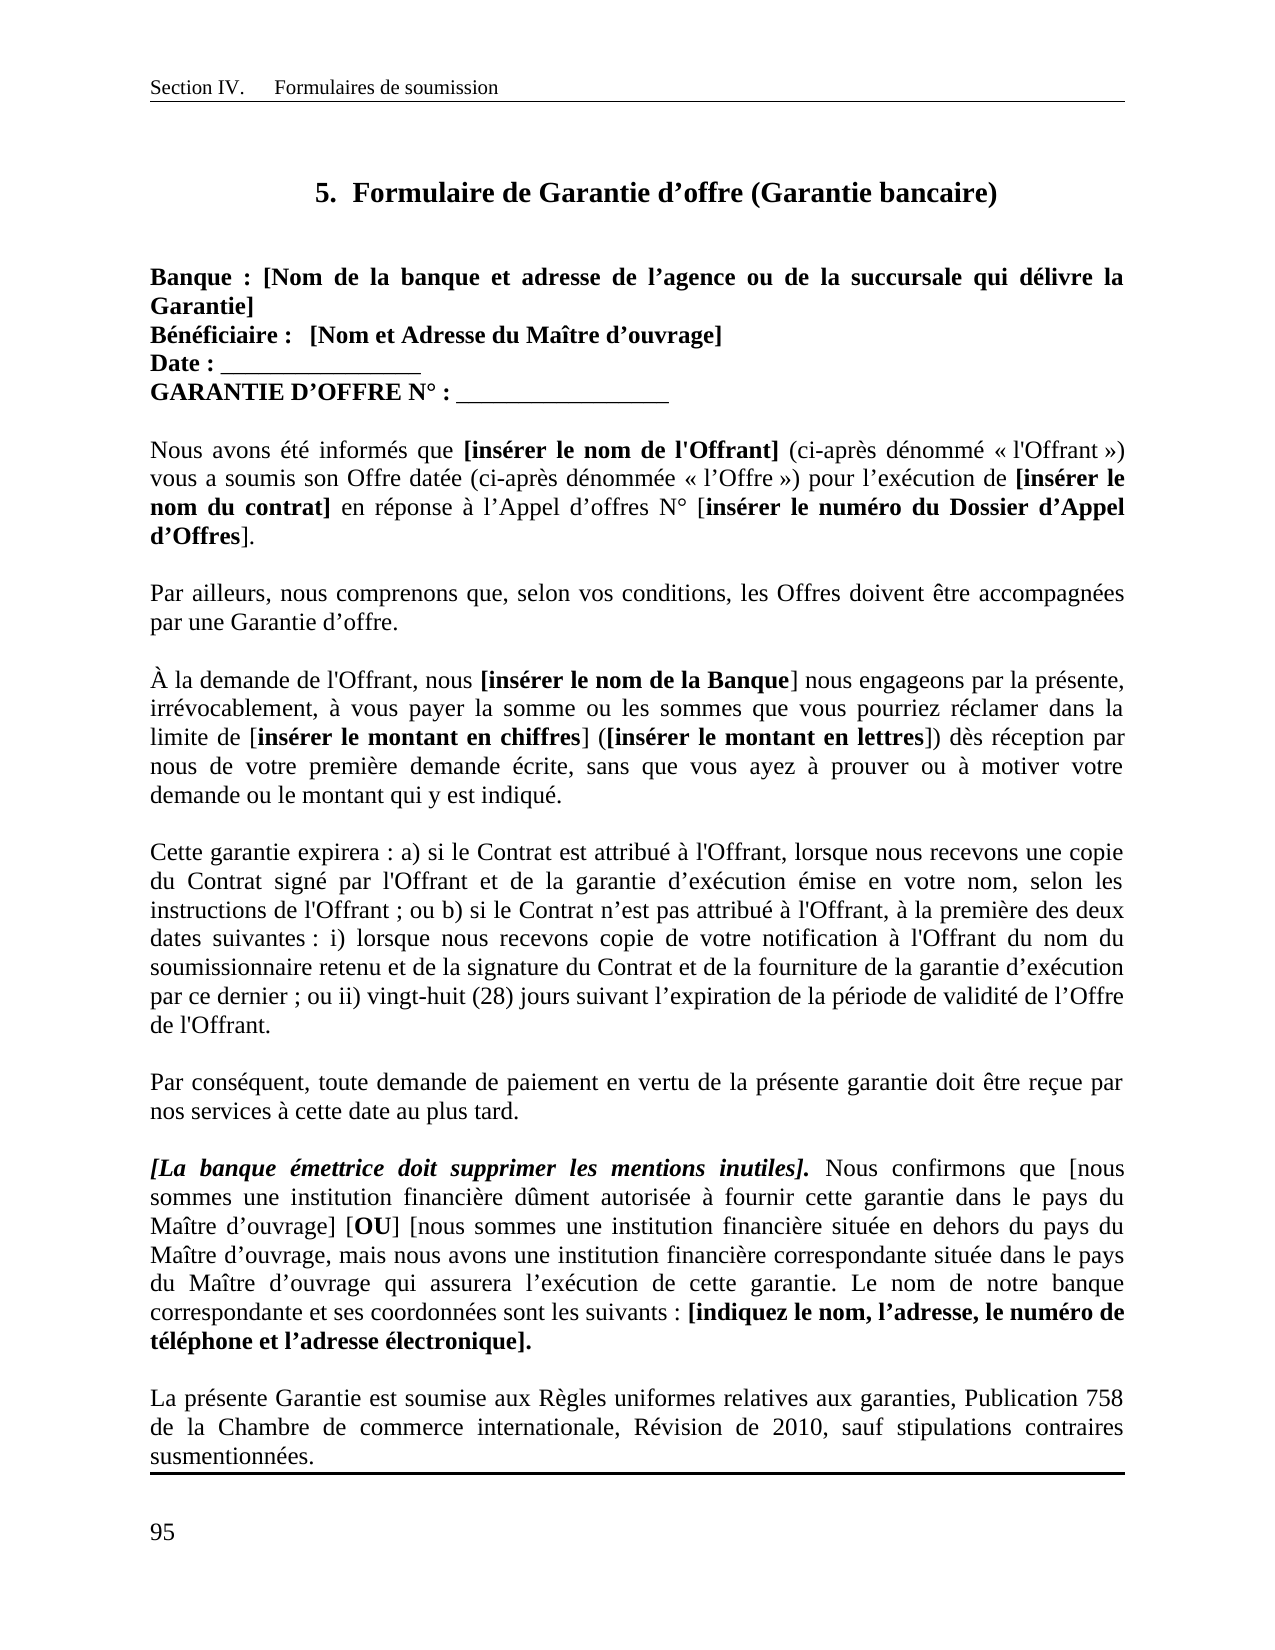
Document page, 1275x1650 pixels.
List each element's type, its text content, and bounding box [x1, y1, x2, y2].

text Cette garantie expirera : a) si le Contrat est attribué à l'Offrant, lorsque nous recevons une copie du Contrat signé par l'Offrant et de la garantie d’exécution émise en votre nom, selon les instructions de l'Offrant ; ou b) si le Contrat n’est pas attribué à l'Offrant, à la première des deux dates suivantes : i) lorsque nous recevons copie de votre notification à l'Offrant du nom du soumissionnaire retenu et de la signature du Contrat et de la fourniture de la garantie d’exécution par ce dernier ; ou ii) vingt-huit (28) jours suivant l’expiration de la période de validité de l’Offre de l'Offrant. [150, 837, 1125, 1038]
text GARANTIE D’OFFRE N° : _________________ [150, 377, 1125, 406]
text Date : ________________ [150, 348, 1125, 377]
text À la demande de l'Offrant, nous [insérer le nom de la Banque] nous engageons par la présente, irrévocablement, à vous payer la somme ou les sommes que vous pourriez réclamer dans la limite de [insérer le montant en chiffres] ([insérer le montant en lettres]) dès réception par nous de votre première demande écrite, sans que vous ayez à prouver ou à motiver votre demande ou le montant qui y est indiqué. [150, 665, 1125, 808]
text Par conséquent, toute demande de paiement en vertu de la présente garantie doit être reçue par nos services à cette date au plus tard. [150, 1067, 1125, 1125]
text Par ailleurs, nous comprenons que, selon vos conditions, les Offres doivent être accompagnées par une Garantie d’offre. [150, 578, 1125, 636]
text Nous avons été informés que [insérer le nom de l'Offrant] (ci-après dénommé « l'Offrant ») vous a soumis son Offre datée (ci-après dénommée « l’Offre ») pour l’exécution de [insérer le nom du contrat] en réponse à l’Appel d’offres N° [insérer le numéro du Dossier d’Appel d’Offres]. [150, 435, 1125, 550]
subtitle Formulaire de Garantie d’offre (Garantie bancaire) [187, 175, 1125, 208]
text [La banque émettrice doit supprimer les mentions inutiles]. Nous confirmons que [nous sommes une institution financière dûment autorisée à fournir cette garantie dans le pays du Maître d’ouvrage] [OU] [nous sommes une institution financière située en dehors du pays du Maître d’ouvrage, mais nous avons une institution financière correspondante située dans le pays du Maître d’ouvrage qui assurera l’exécution de cette garantie. Le nom de notre banque correspondante et ses coordonnées sont les suivants : [indiquez le nom, l’adresse, le numéro de téléphone et l’adresse électronique]. [150, 1153, 1125, 1355]
text Bénéficiaire : [Nom et Adresse du Maître d’ouvrage] [150, 320, 1125, 348]
text La présente Garantie est soumise aux Règles uniformes relatives aux garanties, Publication 758 de la Chambre de commerce internationale, Révision de 2010, sauf stipulations contraires susmentionnées. [150, 1383, 1125, 1472]
text Banque : [Nom de la banque et adresse de l’agence ou de la succursale qui délivre la Garantie] [150, 262, 1125, 320]
